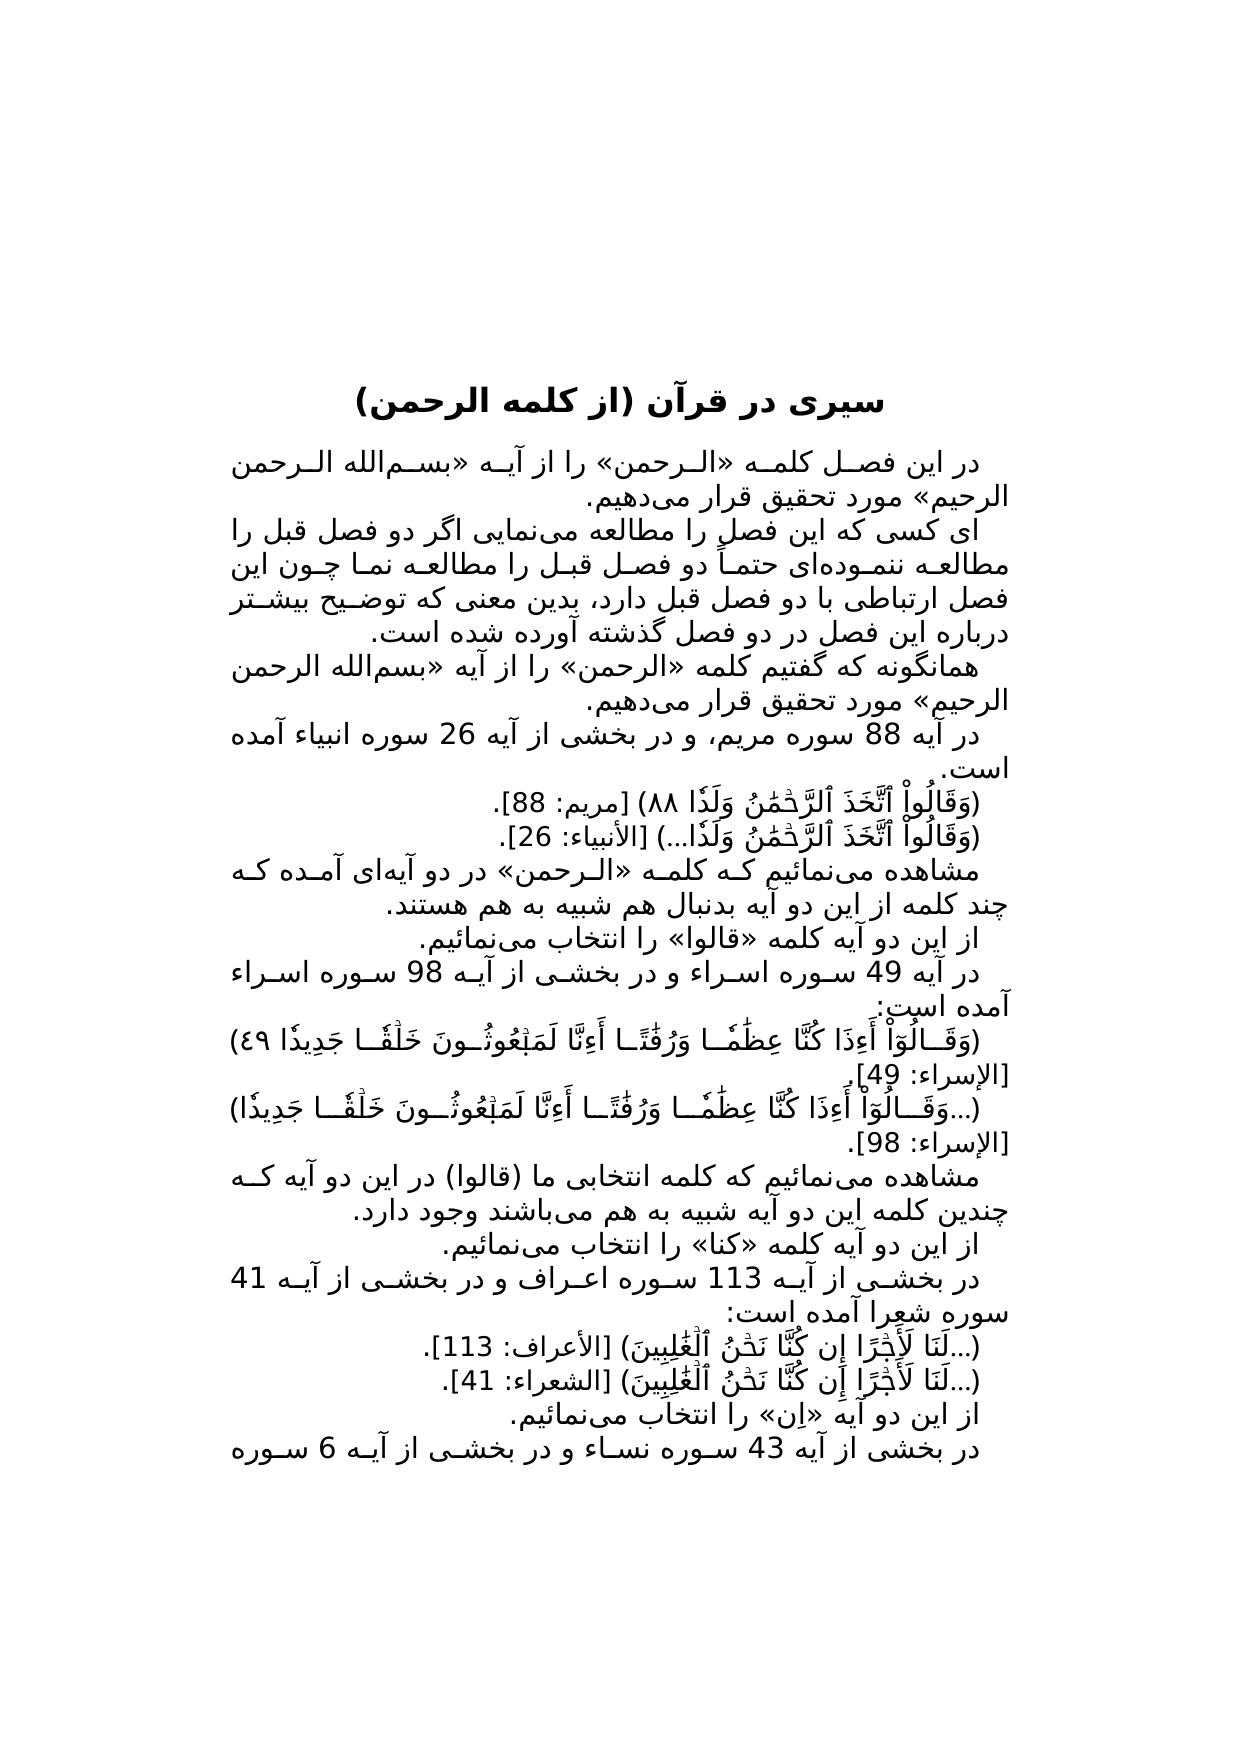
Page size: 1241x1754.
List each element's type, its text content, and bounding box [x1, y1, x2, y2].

text ای کسی که این فصل را مطالعه می‌نمایی اگر دو فصل قبل را مطالعه ننموده‌ای حتماً دو فصل قبل را مطالعه نما چون این فصل ارتباطی با دو فصل قبل دارد، بدین معنی که توضیح بیشتر درباره این فصل در دو فصل گذشته آورده شده است. [230, 513, 1010, 649]
text ﴿وَقَالُواْ ٱتَّخَذَ ٱلرَّحۡمَٰنُ وَلَدٗا...﴾ [الأنبیاء: 26]. [230, 819, 1010, 853]
text در بخشی از آیه 113 سوره اعراف و در بخشی از آیه 41 سوره شعرا آمده است: [230, 1261, 1010, 1329]
text از این دو آیه کلمه «قالوا» را انتخاب می‌نمائیم. [230, 921, 1010, 955]
text ﴿...لَنَا لَأَجۡرًا إِن كُنَّا نَحۡنُ ٱلۡغَٰلِبِينَ﴾ [الشعراء: 41]. [230, 1363, 1010, 1397]
text از این دو آیه «اِن» را انتخاب می‌نمائیم. [230, 1397, 1010, 1431]
text در آیه 49 سوره اسراء و در بخشی از آیه 98 سوره اسراء آمده است: [230, 955, 1010, 1023]
text از این دو آیه کلمه «کنا» را انتخاب می‌نمائیم. [230, 1227, 1010, 1261]
text مشاهده می‌نمائیم که کلمه «الرحمن» در دو آیه‌ای آمده که چند کلمه از این دو آیه بدنبال هم شبیه به هم هستند. [230, 853, 1010, 921]
text ﴿...وَقَالُوٓاْ أَءِذَا كُنَّا عِظَٰمٗا وَرُفَٰتًا أَءِنَّا لَمَبۡعُوثُونَ خَلۡقٗا جَدِيدٗا﴾ [الإسراء: 98]. [230, 1091, 1010, 1159]
text ﴿...لَنَا لَأَجۡرًا إِن كُنَّا نَحۡنُ ٱلۡغَٰلِبِينَ﴾ [الأعراف: 113]. [230, 1329, 1010, 1363]
text ﴿وَقَالُواْ ٱتَّخَذَ ٱلرَّحۡمَٰنُ وَلَدٗا ٨٨﴾ [مریم: 88]. [230, 785, 1010, 819]
text در این فصل کلمه «الرحمن» را از آیه «بسم‌الله الرحمن الرحیم» مورد تحقیق قرار می‌دهیم. [230, 446, 1010, 513]
text همانگونه که گفتیم کلمه «الرحمن» را از آیه «بسم‌الله الرحمن الرحیم» مورد تحقیق قرار می‌دهیم. [230, 649, 1010, 717]
text ﴿وَقَالُوٓاْ أَءِذَا كُنَّا عِظَٰمٗا وَرُفَٰتًا أَءِنَّا لَمَبۡعُوثُونَ خَلۡقٗا جَدِيدٗا ٤٩﴾ [الإسراء: 49]. [230, 1023, 1010, 1091]
text سیری در قرآن (از کلمه الرحمن) [230, 382, 1010, 421]
text در آیه 88 سوره مریم، و در بخشی از آیه 26 سوره انبیاء آمده است. [230, 717, 1010, 785]
text مشاهده می‌نمائیم که کلمه انتخابی ما (قالوا) در این دو آیه که چندین کلمه این دو آیه شبیه به هم می‌باشند وجود دارد. [230, 1159, 1010, 1227]
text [230, 1431, 1010, 1465]
